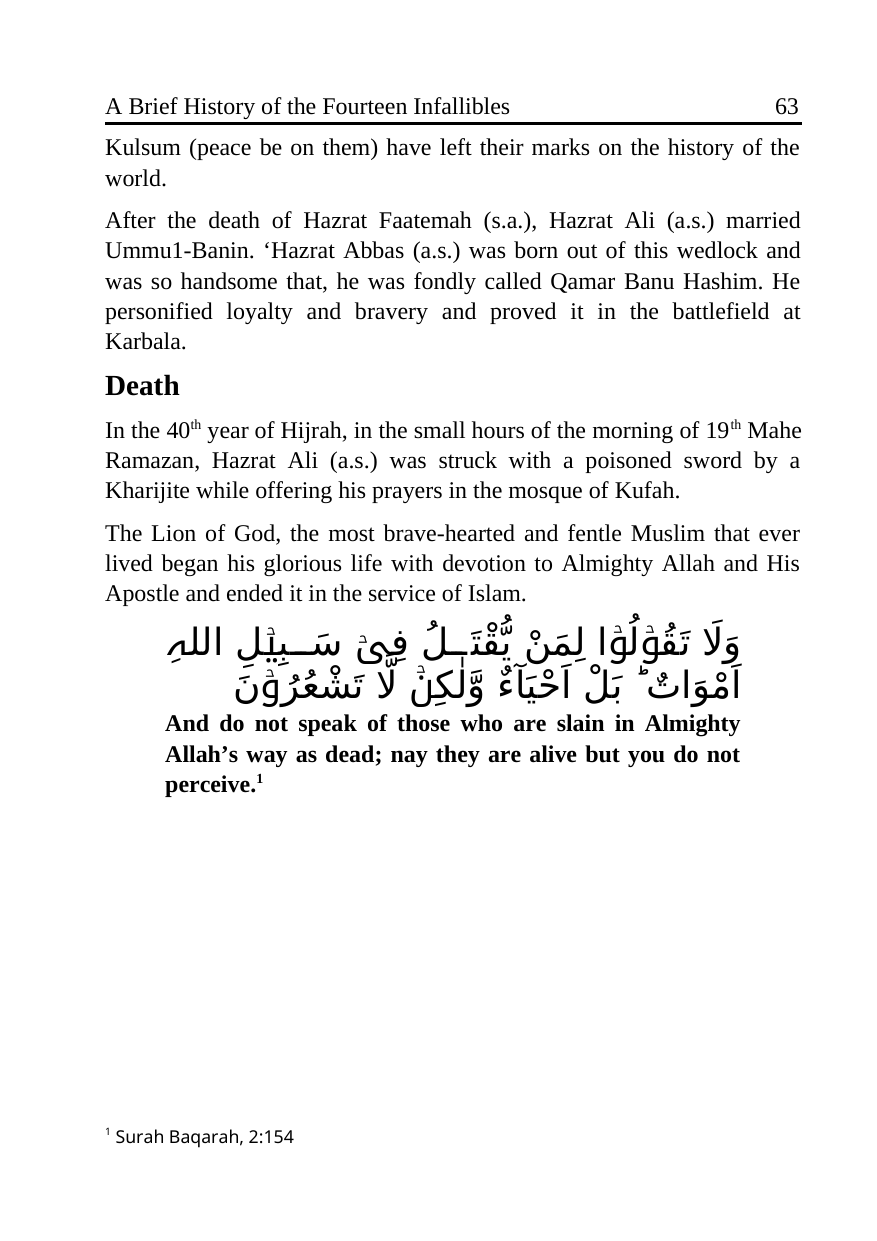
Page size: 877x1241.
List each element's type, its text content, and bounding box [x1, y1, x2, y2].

text The Lion of God, the most brave-hearted and fentle Muslim that ever lived began his glorious life with devotion to Almighty Allah and His Apostle and ended it in the service of Islam. [105, 517, 802, 608]
text After the death of Hazrat Faatemah (s.a.), Hazrat Ali (a.s.) married Ummu1-Banin. ‘Hazrat Abbas (a.s.) was born out of this wedlock and was so handsome that, he was fondly called Qamar Banu Hashim. He personified loyalty and bravery and proved it in the battlefield at Karbala. [105, 204, 802, 356]
subtitle Death [105, 368, 802, 402]
text وَلَا تَقُوۡلُوۡا لِمَنْ یُّقْتَلُ فِیۡ سَبِیۡلِ اللہِ اَمْوَاتٌ ؕ بَلْ اَحْیَآءٌ وَّلٰکِنۡ لَّا تَشْعُرُوۡنَ [165, 620, 742, 708]
text And do not speak of those who are slain in Almighty Allah’s way as dead; nay they are alive but you do not perceive. [165, 708, 742, 798]
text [105, 132, 802, 192]
text In the 40th year of Hijrah, in the small hours of the morning of 19th Mahe Ramazan, Hazrat Ali (a.s.) was struck with a poisoned sword by a Kharijite while offering his prayers in the mosque of Kufah. [105, 414, 802, 505]
